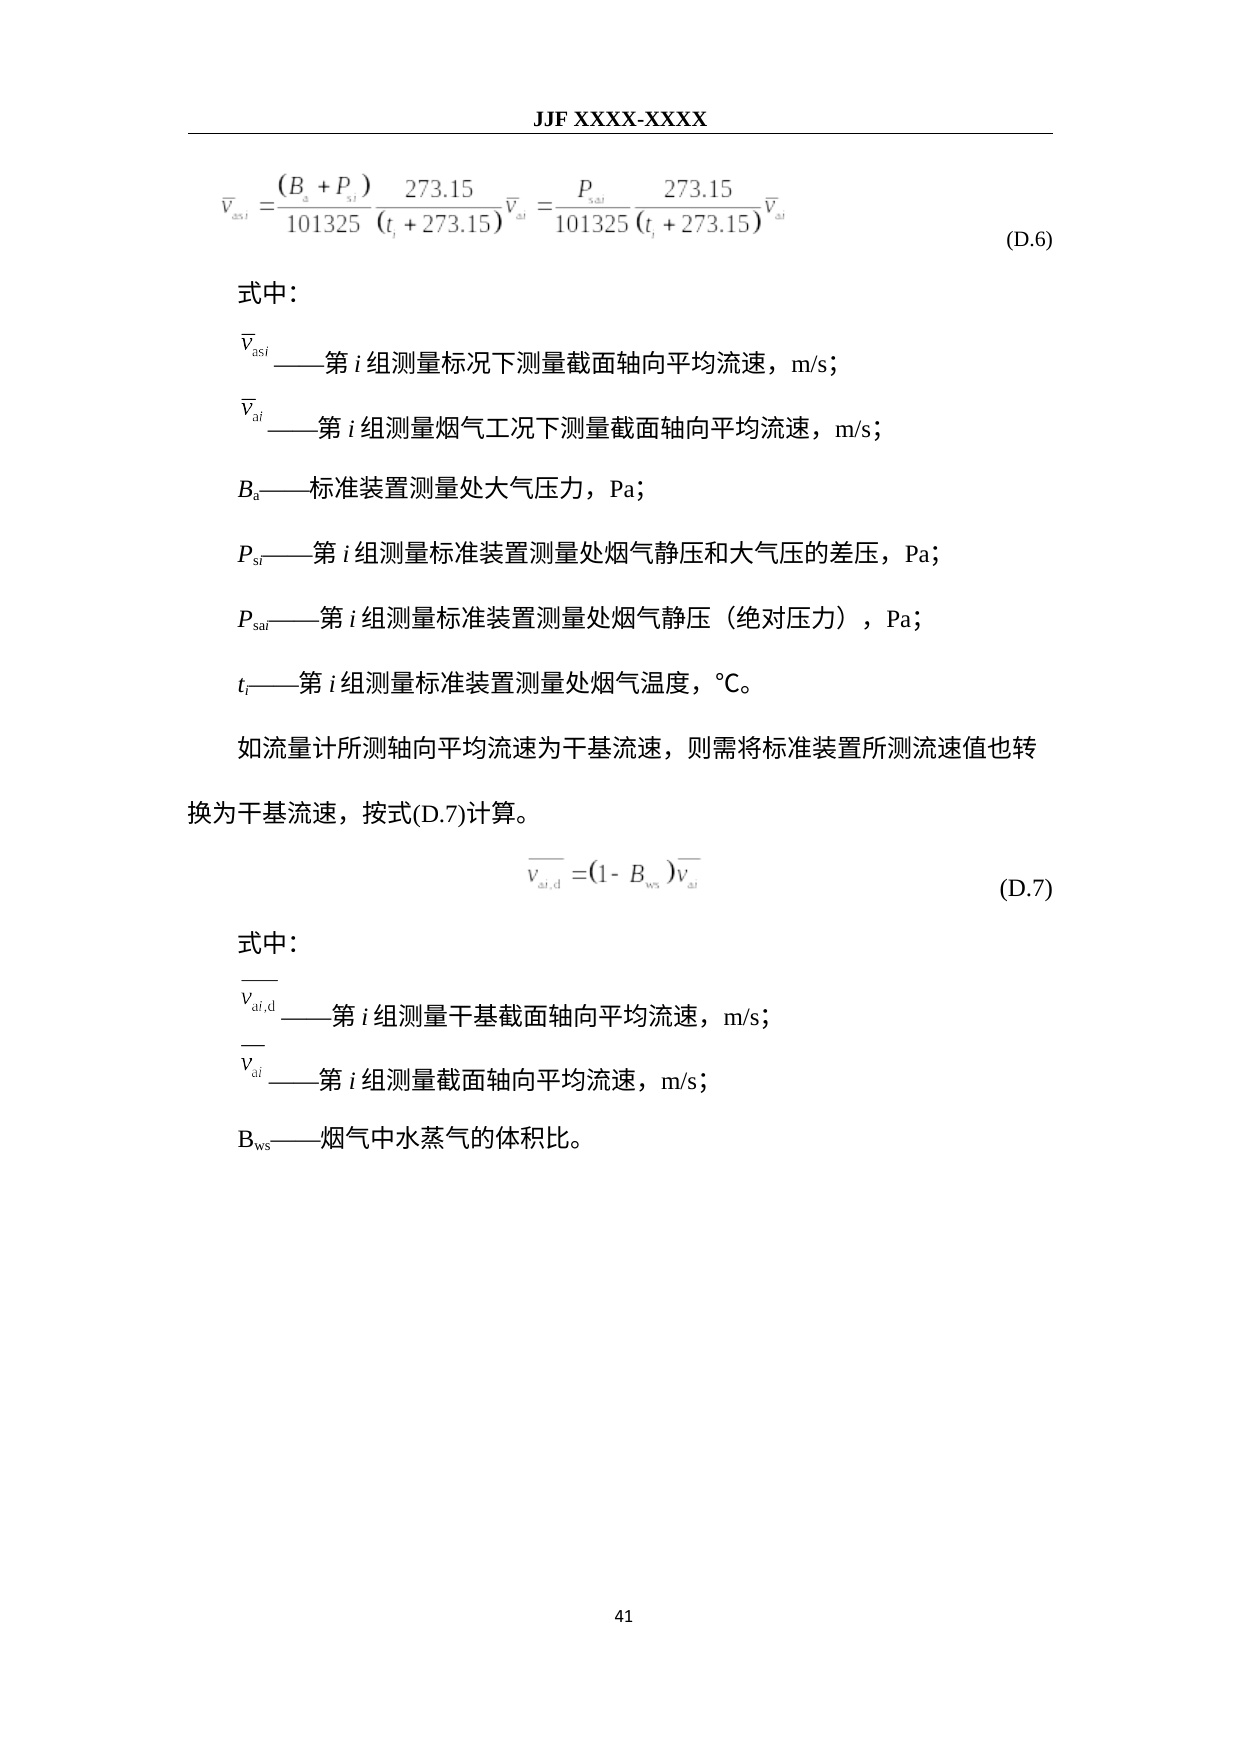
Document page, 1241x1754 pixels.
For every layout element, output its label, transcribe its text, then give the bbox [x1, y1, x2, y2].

text ——第i组测量截面轴向平均流速，m/s； [187, 1039, 1053, 1104]
text Psi——第i组测量标准装置测量处烟气静压和大气压的差压，Pa； [187, 519, 1053, 584]
text 式中： [187, 909, 1053, 974]
text ——第i组测量干基截面轴向平均流速，m/s； [187, 974, 1053, 1039]
text ——第i组测量标况下测量截面轴向平均流速，m/s； [187, 324, 1053, 389]
text ——第i组测量烟气工况下测量截面轴向平均流速，m/s； [187, 389, 1053, 454]
text 如流量计所测轴向平均流速为干基流速，则需将标准装置所测流速值也转换为干基流速，按式(D.7)计算。 [187, 714, 1053, 844]
text Ba——标准装置测量处大气压力，Pa； [187, 454, 1053, 519]
text Bws——烟气中水蒸气的体积比。 [187, 1104, 1053, 1169]
text ti——第i组测量标准装置测量处烟气温度，℃。 [187, 649, 1053, 714]
text 式中： [187, 259, 1053, 324]
text (D.7) [187, 844, 1053, 909]
text (D.6) [187, 162, 1053, 259]
text Psai——第i组测量标准装置测量处烟气静压（绝对压力），Pa； [187, 584, 1053, 649]
